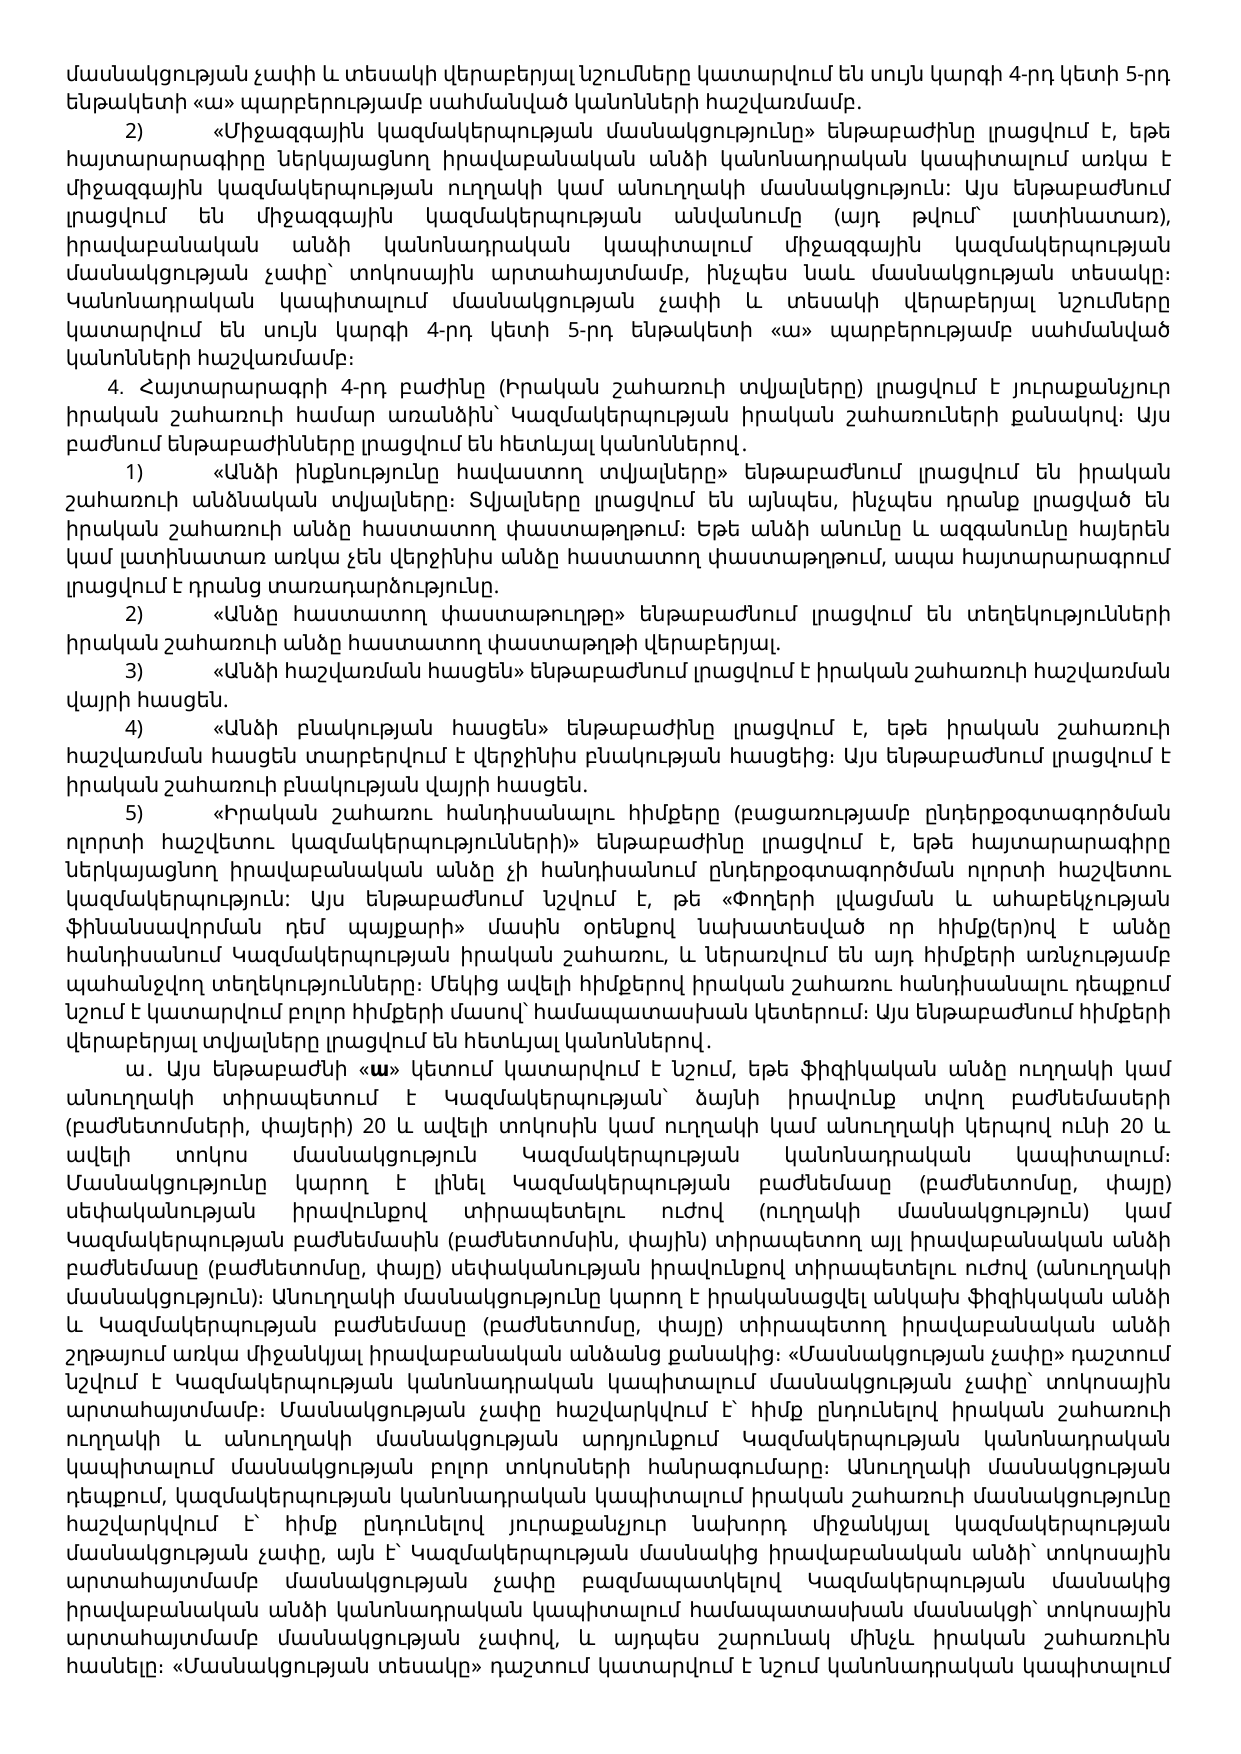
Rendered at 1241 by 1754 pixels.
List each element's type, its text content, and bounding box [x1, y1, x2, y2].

list «Անձը հաստատող փաստաթուղթը» ենթաբաժնում լրացվում են տեղեկությունների իրական շահառուի անձը հաստատող փաստաթղթի վերաբերյալ. [66, 599, 1172, 656]
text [66, 1054, 1172, 1680]
list «Միջազգային կազմակերպության մասնակցությունը» ենթաբաժինը լրացվում է, եթե հայտարարագիրը ներկայացնող իրավաբանական անձի կանոնադրական կապիտալում առկա է միջազգային կազմակերպության ուղղակի կամ անուղղակի մասնակցություն: Այս ենթաբաժնում լրացվում են միջազգային կազմակերպության անվանումը (այդ թվում՝ լատինատառ), իրավաբանական անձի կանոնադրական կապիտալում միջազգային կազմակերպության մասնակցության չափը՝ տոկոսային արտահայտմամբ, ինչպես նաև մասնակցության տեսակը։ Կանոնադրական կապիտալում մասնակցության չափի և տեսակի վերաբերյալ նշումները կատարվում են սույն կարգի 4-րդ կետի 5-րդ ենթակետի «ա» պարբերությամբ սահմանված կանոնների հաշվառմամբ։ [66, 116, 1172, 372]
list «Իրական շահառու հանդիսանալու հիմքերը (բացառությամբ ընդերքօգտագործման ոլորտի հաշվետու կազմակերպությունների)» ենթաբաժինը լրացվում է, եթե հայտարարագիրը ներկայացնող իրավաբանական անձը չի հանդիսանում ընդերքօգտագործման ոլորտի հաշվետու կազմակերպություն: Այս ենթաբաժնում նշվում է, թե «Փողերի լվացման և ահաբեկչության ֆինանսավորման դեմ պայքարի» մասին օրենքով նախատեսված որ հիմք(եր)ով է անձը հանդիսանում Կազմակերպության իրական շահառու, և ներառվում են այդ հիմքերի առնչությամբ պահանջվող տեղեկությունները։ Մեկից ավելի հիմքերով իրական շահառու հանդիսանալու դեպքում նշում է կատարվում բոլոր հիմքերի մասով՝ համապատասխան կետերում։ Այս ենթաբաժնում հիմքերի վերաբերյալ տվյալները լրացվում են հետևյալ կանոններով․ [66, 798, 1172, 1054]
list «Անձի բնակության հասցեն» ենթաբաժինը լրացվում է, եթե իրական շահառուի հաշվառման հասցեն տարբերվում է վերջինիս բնակության հասցեից։ Այս ենթաբաժնում լրացվում է իրական շահառուի բնակության վայրի հասցեն. [66, 713, 1172, 798]
list Հայտարարագրի 4-րդ բաժինը (Իրական շահառուի տվյալները) լրացվում է յուրաքանչյուր իրական շահառուի համար առանձին՝ Կազմակերպության իրական շահառուների քանակով։ Այս բաժնում ենթաբաժինները լրացվում են հետևյալ կանոններով․ [66, 372, 1172, 457]
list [66, 59, 1172, 116]
list «Անձի ինքնությունը հավաստող տվյալները» ենթաբաժնում լրացվում են իրական շահառուի անձնական տվյալները։ Տվյալները լրացվում են այնպես, ինչպես դրանք լրացված են իրական շահառուի անձը հաստատող փաստաթղթում։ Եթե անձի անունը և ազգանունը հայերեն կամ լատինատառ առկա չեն վերջինիս անձը հաստատող փաստաթղթում, ապա հայտարարագրում լրացվում է դրանց տառադարձությունը. [66, 457, 1172, 599]
list «Անձի հաշվառման հասցեն» ենթաբաժնում լրացվում է իրական շահառուի հաշվառման վայրի հասցեն. [66, 656, 1172, 713]
